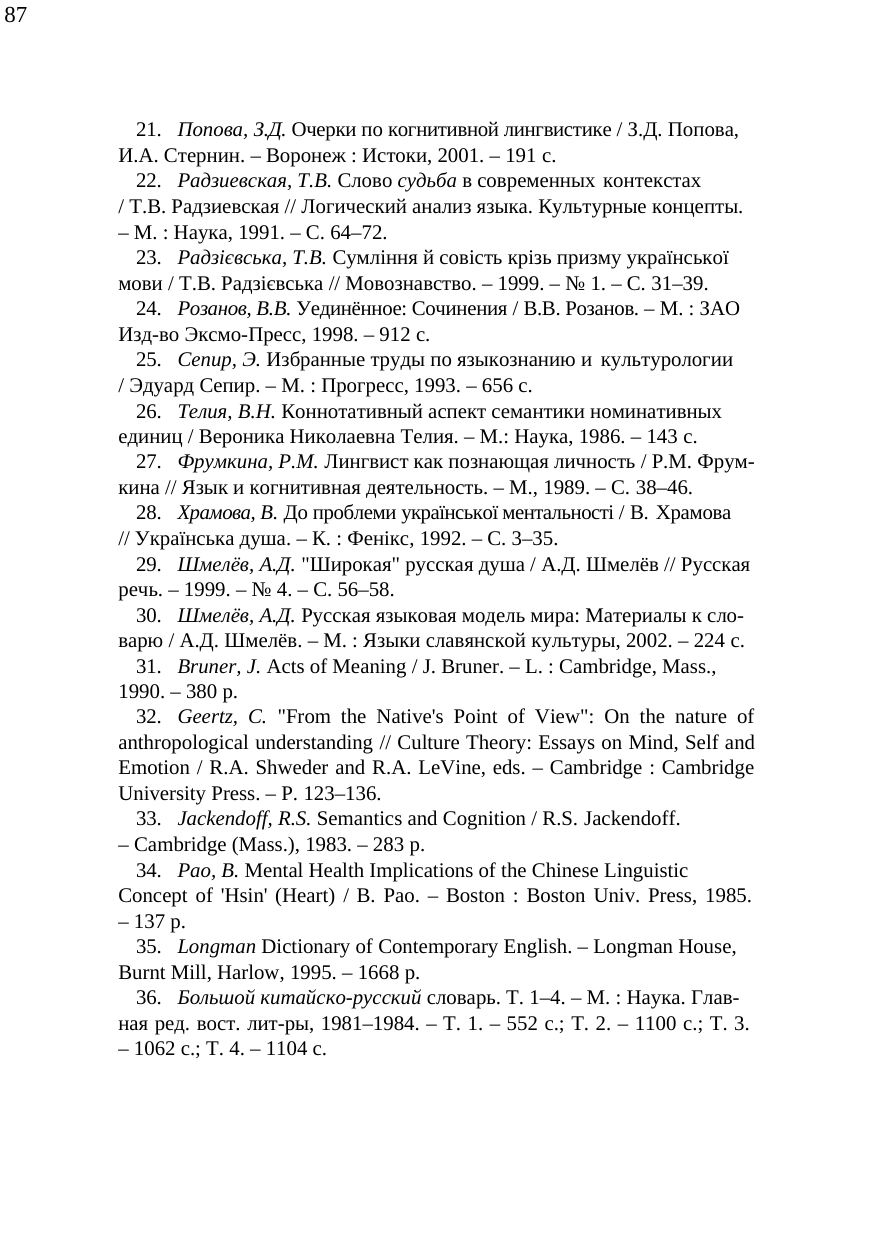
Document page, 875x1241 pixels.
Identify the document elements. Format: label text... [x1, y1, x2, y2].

text – М. : Наука, 1991. – С. 64–72. [118, 219, 770, 244]
list Попова, З.Д. Очерки по когнитивной лингвистике / З.Д. Попова, И.А. Стернин. – Воронеж : Истоки, 2001. – 191 с. [118, 117, 755, 167]
list Телия, В.Н. Коннотативный аспект семантики номинативных единиц / Вероника Николаевна Телия. – М.: Наука, 1986. – 143 с. [118, 398, 755, 448]
text // Українська душа. – К. : Фенікс, 1992. – С. 3–35. [118, 526, 770, 550]
text / Эдуард Сепир. – М. : Прогресс, 1993. – 656 с. [118, 373, 770, 397]
list Cambridge (Mass.), 1983. – 283 p. [118, 832, 770, 856]
list Храмова, В. До проблеми української ментальності / В. Храмова [136, 500, 770, 524]
text / Т.В. Радзиевская // Логический анализ языка. Культурные концепты. [118, 194, 770, 218]
list Сепир, Э. Избранные труды по языкознанию и культурологии [118, 347, 770, 371]
list Большой китайско-русский словарь. Т. 1–4. – М. : Наука. Глав- ная ред. вост. лит-ры, 1981–1984. – Т. 1. – 552 с.; Т. 2. – 1100 с.; Т. 3. [118, 985, 755, 1035]
list Шмелёв, А.Д. Русская языковая модель мира: Материалы к сло- варю / А.Д. Шмелёв. – М. : Языки славянской культуры, 2002. – 224 с. [118, 603, 755, 652]
list Радзієвська, Т.В. Сумління й совість крізь призму української мови / Т.В. Радзієвська // Мовознавство. – 1999. – № 1. – С. 31–39. [118, 245, 755, 295]
list Радзиевская, Т.В. Слово судьба в современных контекстах [136, 168, 770, 192]
list Geertz, C. "From the Native's Point of View": On the nature of anthropological understanding // Culture Theory: Essays on Mind, Self and Emotion / R.A. Shweder and R.A. LeVine, eds. – Cambridge : Cambridge University Press. – P. 123–136. [118, 704, 756, 805]
list Longman Dictionary of Contemporary English. – Longman House, Burnt Mill, Harlow, 1995. – 1668 p. [118, 934, 755, 984]
list Jackendoff, R.S. Semantics and Cognition / R.S. Jackendoff. [136, 806, 770, 830]
list Шмелёв, А.Д. "Широкая" русская душа / А.Д. Шмелёв // Русская речь. – 1999. – № 4. – С. 56–58. [118, 552, 755, 601]
text – 137 p. [118, 909, 770, 933]
text – 1062 с.; Т. 4. – 1104 с. [118, 1036, 770, 1060]
list Фрумкина, Р.М. Лингвист как познающая личность / Р.М. Фрум- кина // Язык и когнитивная деятельность. – М., 1989. – С. 38–46. [118, 449, 755, 499]
list Pao, B. Mental Health Implications of the Chinese Linguistic Concept of 'Hsin' (Heart) / B. Pao. – Boston : Boston Univ. Press, 1985. [118, 858, 755, 907]
list Розанов, В.В. Уединённое: Сочинения / В.В. Розанов. – М. : ЗАО Изд-во Эксмо-Пресс, 1998. – 912 с. [118, 296, 755, 346]
list Bruner, J. Acts of Meaning / J. Bruner. – L. : Cambridge, Mass., 1990. – 380 p. [118, 654, 756, 703]
